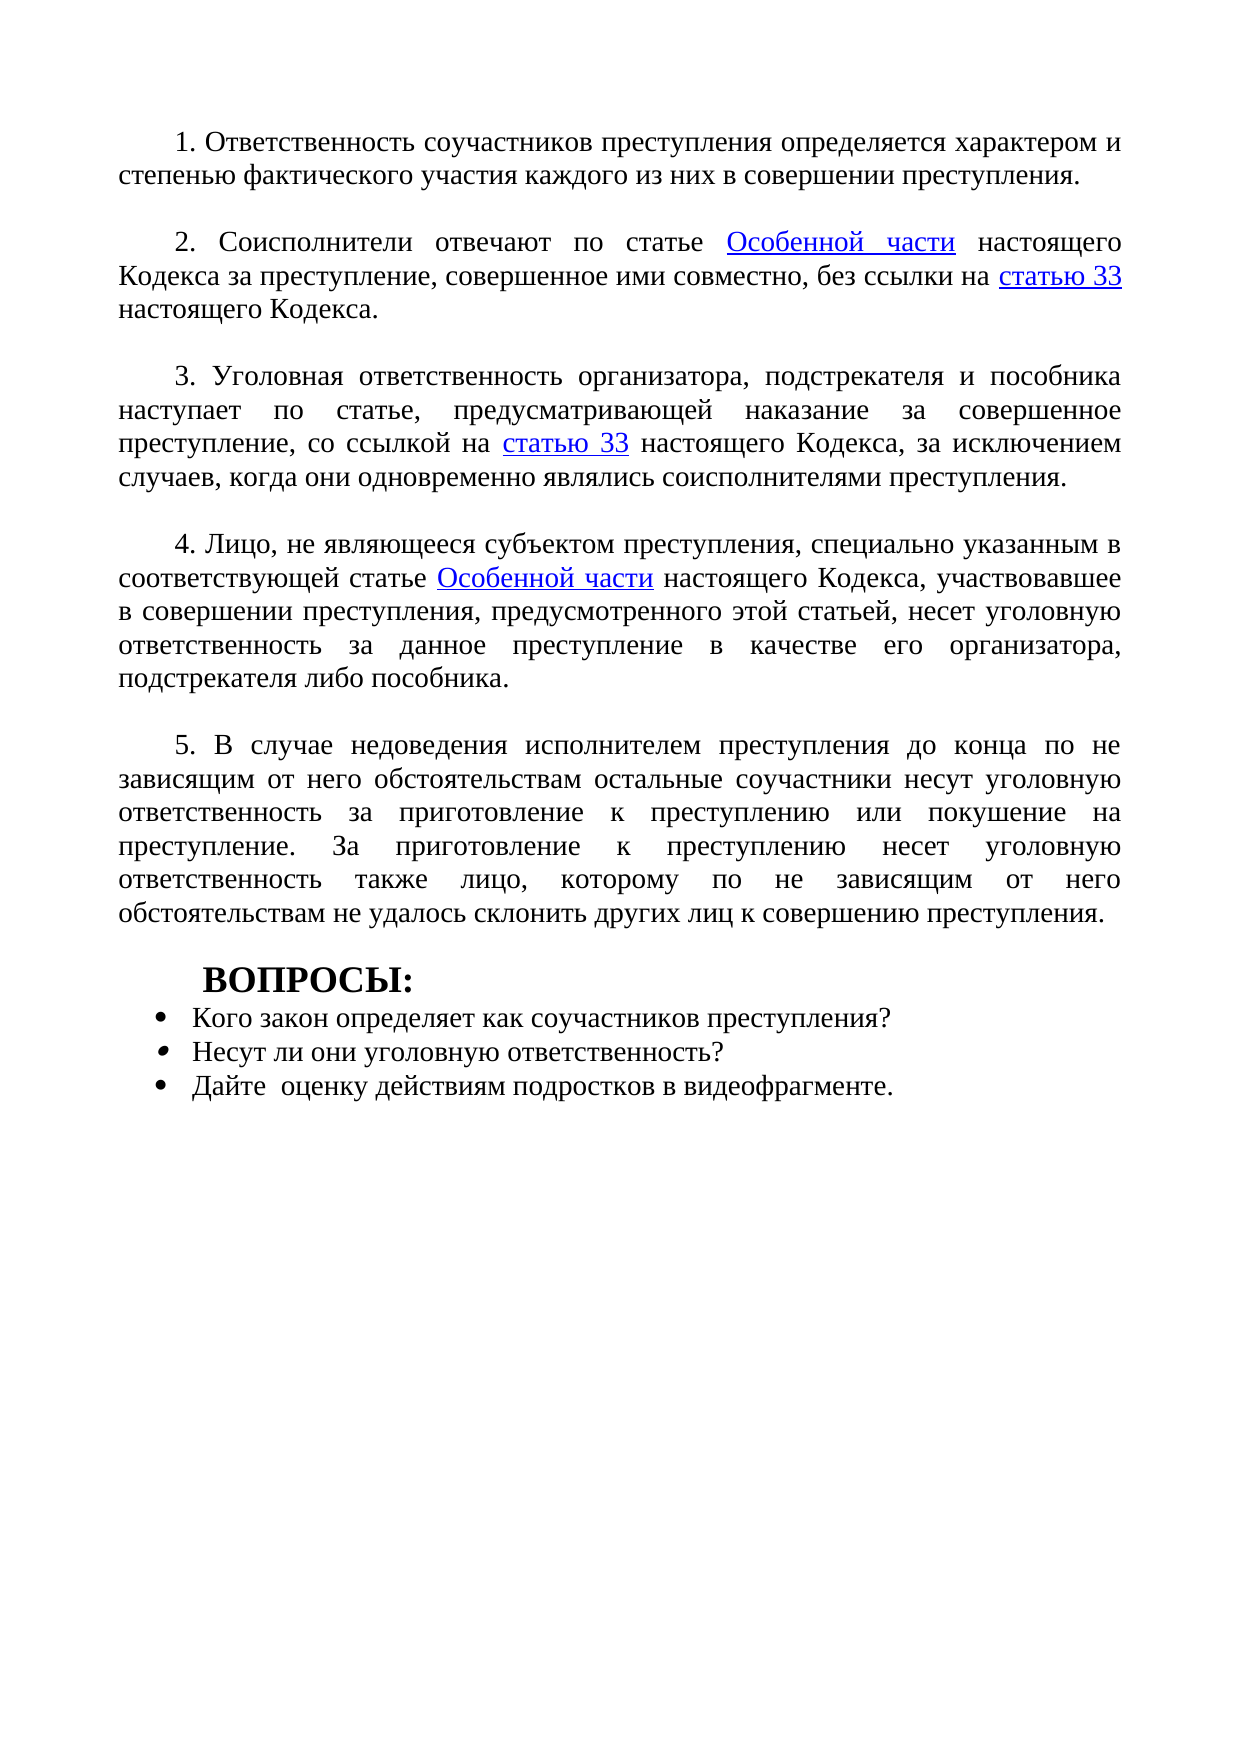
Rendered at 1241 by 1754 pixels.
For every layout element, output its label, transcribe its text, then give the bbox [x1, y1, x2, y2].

text 4. Лицо, не являющееся субъектом преступления, специально указанным в соответствующей статье Особенной части настоящего Кодекса, участвовавшее в совершении преступления, предусмотренного этой статьей, несет уголовную ответственность за данное преступление в качестве его организатора, подстрекателя либо пособника. [118, 526, 1122, 694]
text 2. Соисполнители отвечают по статье Особенной части настоящего Кодекса за преступление, совершенное ими совместно, без ссылки на статью 33 настоящего Кодекса. [118, 224, 1122, 325]
text 1. Ответственность соучастников преступления определяется характером и степенью фактического участия каждого из них в совершении преступления. [118, 124, 1122, 191]
list Несут ли они уголовную ответственность? [156, 1034, 1122, 1068]
text ВОПРОСЫ: [118, 957, 1122, 1001]
list Кого закон определяет как соучастников преступления? [156, 1001, 1122, 1034]
text 3. Уголовная ответственность организатора, подстрекателя и пособника наступает по статье, предусматривающей наказание за совершенное преступление, со ссылкой на статью 33 настоящего Кодекса, за исключением случаев, когда они одновременно являлись соисполнителями преступления. [118, 358, 1122, 493]
text 5. В случае недоведения исполнителем преступления до конца по не зависящим от него обстоятельствам остальные соучастники несут уголовную ответственность за приготовление к преступлению или покушение на преступление. За приготовление к преступлению несет уголовную ответственность также лицо, которому по не зависящим от него обстоятельствам не удалось склонить других лиц к совершению преступления. [118, 727, 1122, 929]
list Дайте оценку действиям подростков в видеофрагменте. [156, 1068, 1122, 1101]
